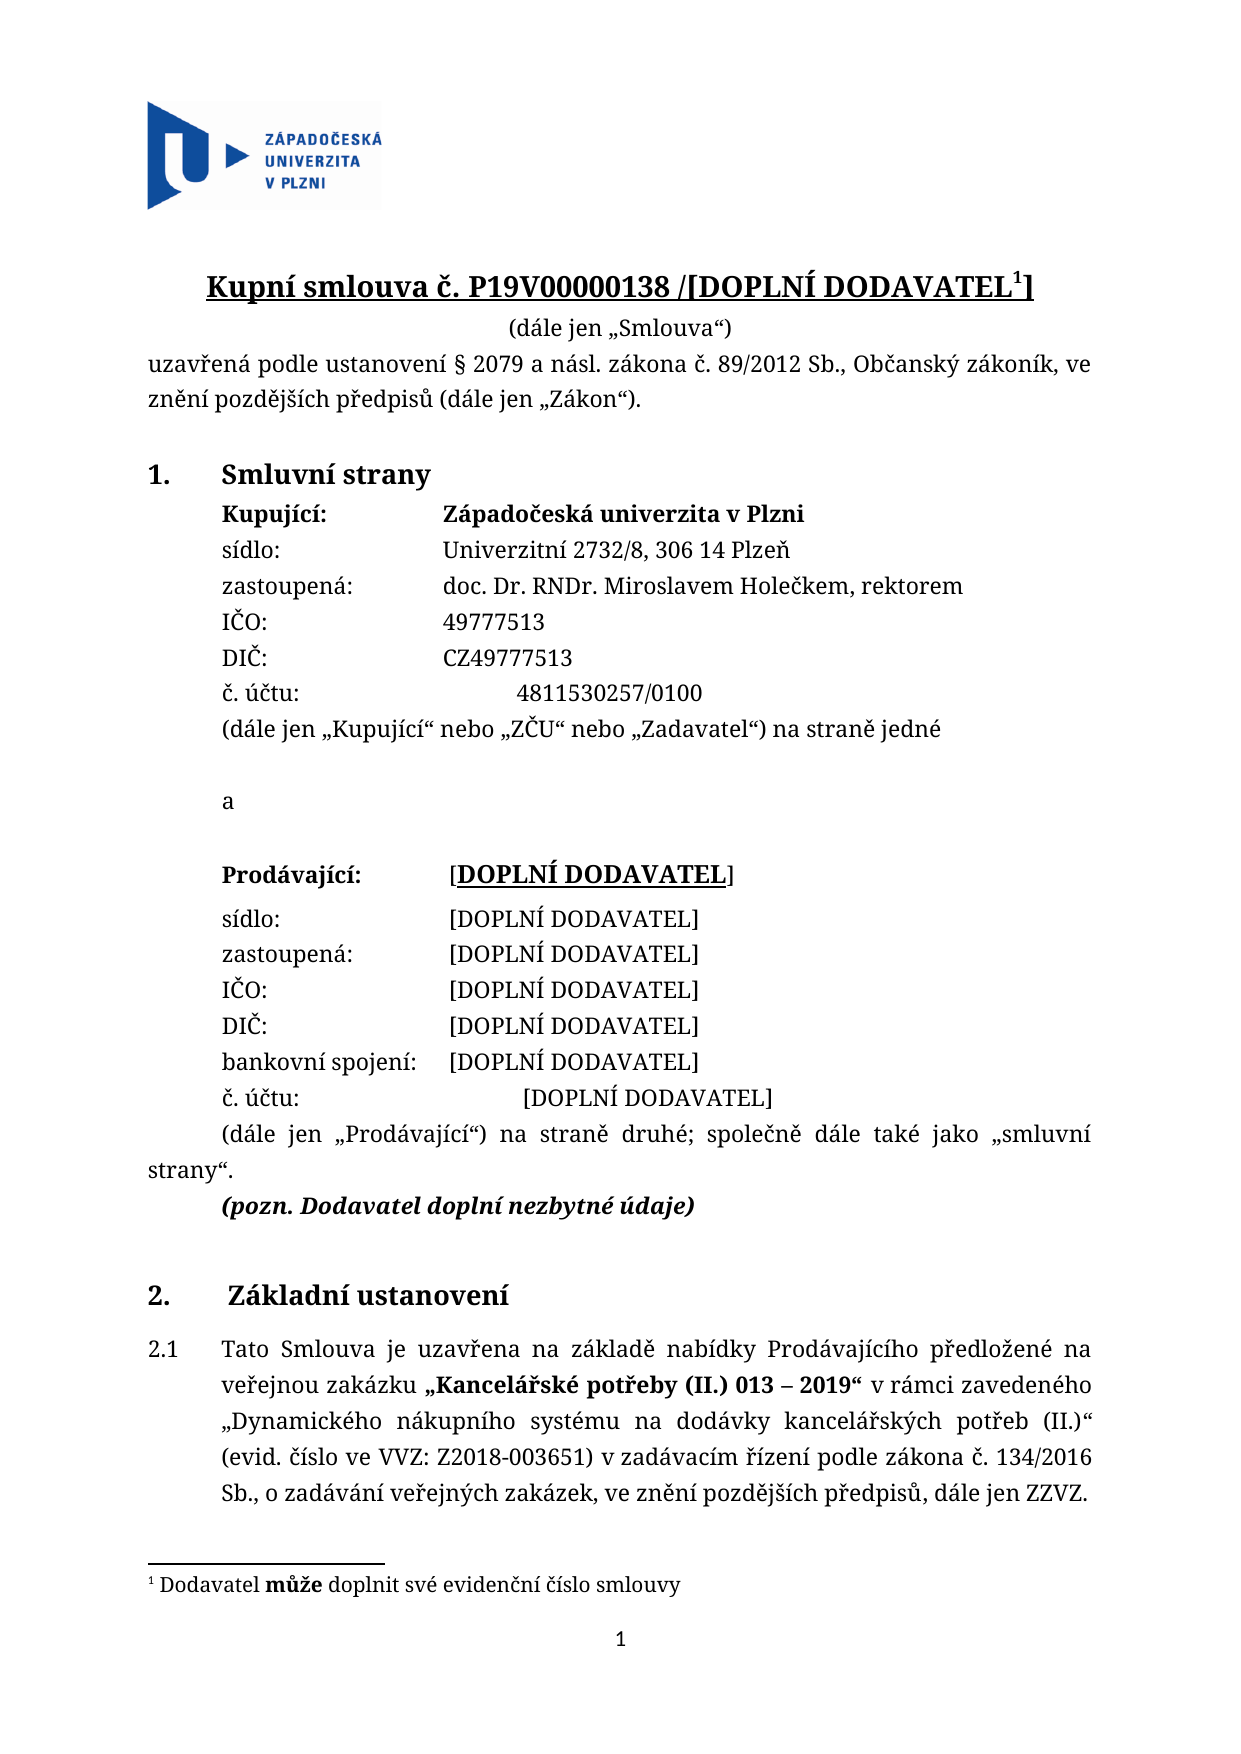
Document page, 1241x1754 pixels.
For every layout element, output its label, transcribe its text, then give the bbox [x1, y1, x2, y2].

text (pozn. Dodavatel doplní nezbytné údaje) [148, 1190, 1092, 1221]
text uzavřená podle ustanovení § 2079 a násl. zákona č. 89/2012 Sb., Občanský zákoník, ve znění pozdějších předpisů (dále jen „Zákon“). [148, 347, 1092, 415]
text č. účtu: [DOPLNÍ DODAVATEL] [222, 1082, 1092, 1113]
text 1. Smluvní strany [148, 455, 1092, 492]
text DIČ: CZ49777513 [222, 641, 1092, 673]
text 2. Základní ustanovení [148, 1276, 1092, 1313]
text IČO: 49777513 [222, 606, 1092, 637]
text 2.1 Tato Smlouva je uzavřena na základě nabídky Prodávajícího předložené na veřejnou zakázku „Kancelářské potřeby (II.) 013 – 2019“ v rámci zavedeného „Dynamického nákupního systému na dodávky kancelářských potřeb (II.)“ (evid. číslo ve VVZ: Z2018-003651) v zadávacím řízení podle zákona č. 134/2016 Sb., o zadávání veřejných zakázek, ve znění pozdějších předpisů, dále jen ZZVZ. [148, 1333, 1092, 1508]
text (dále jen „Prodávající“) na straně druhé; společně dále také jako „smluvní strany“. [148, 1118, 1092, 1185]
text a [222, 785, 1092, 816]
text IČO: [DOPLNÍ DODAVATEL] [222, 974, 1092, 1006]
text č. účtu: 4811530257/0100 [222, 677, 1092, 709]
text Kupní smlouva č. P19V00000138 /[DOPLNÍ DODAVATEL] [148, 266, 1092, 306]
text DIČ: [DOPLNÍ DODAVATEL] [222, 1010, 1092, 1042]
text Kupující: Západočeská univerzita v Plzni [222, 498, 1092, 529]
text (dále jen „Kupující“ nebo „ZČU“ nebo „Zadavatel“) na straně jedné [222, 713, 1092, 744]
text bankovní spojení: [DOPLNÍ DODAVATEL] [148, 1046, 1092, 1077]
text zastoupená: doc. Dr. RNDr. Miroslavem Holečkem, rektorem [222, 569, 1092, 601]
text Prodávající: [DOPLNÍ DODAVATEL] [148, 857, 1092, 891]
text (dále jen „Smlouva“) [148, 312, 1092, 343]
text sídlo: Univerzitní 2732/8, 306 14 Plzeň [222, 534, 1092, 565]
text zastoupená: [DOPLNÍ DODAVATEL] [222, 938, 1092, 970]
picture [147, 101, 382, 210]
text sídlo: [DOPLNÍ DODAVATEL] [222, 902, 1092, 934]
